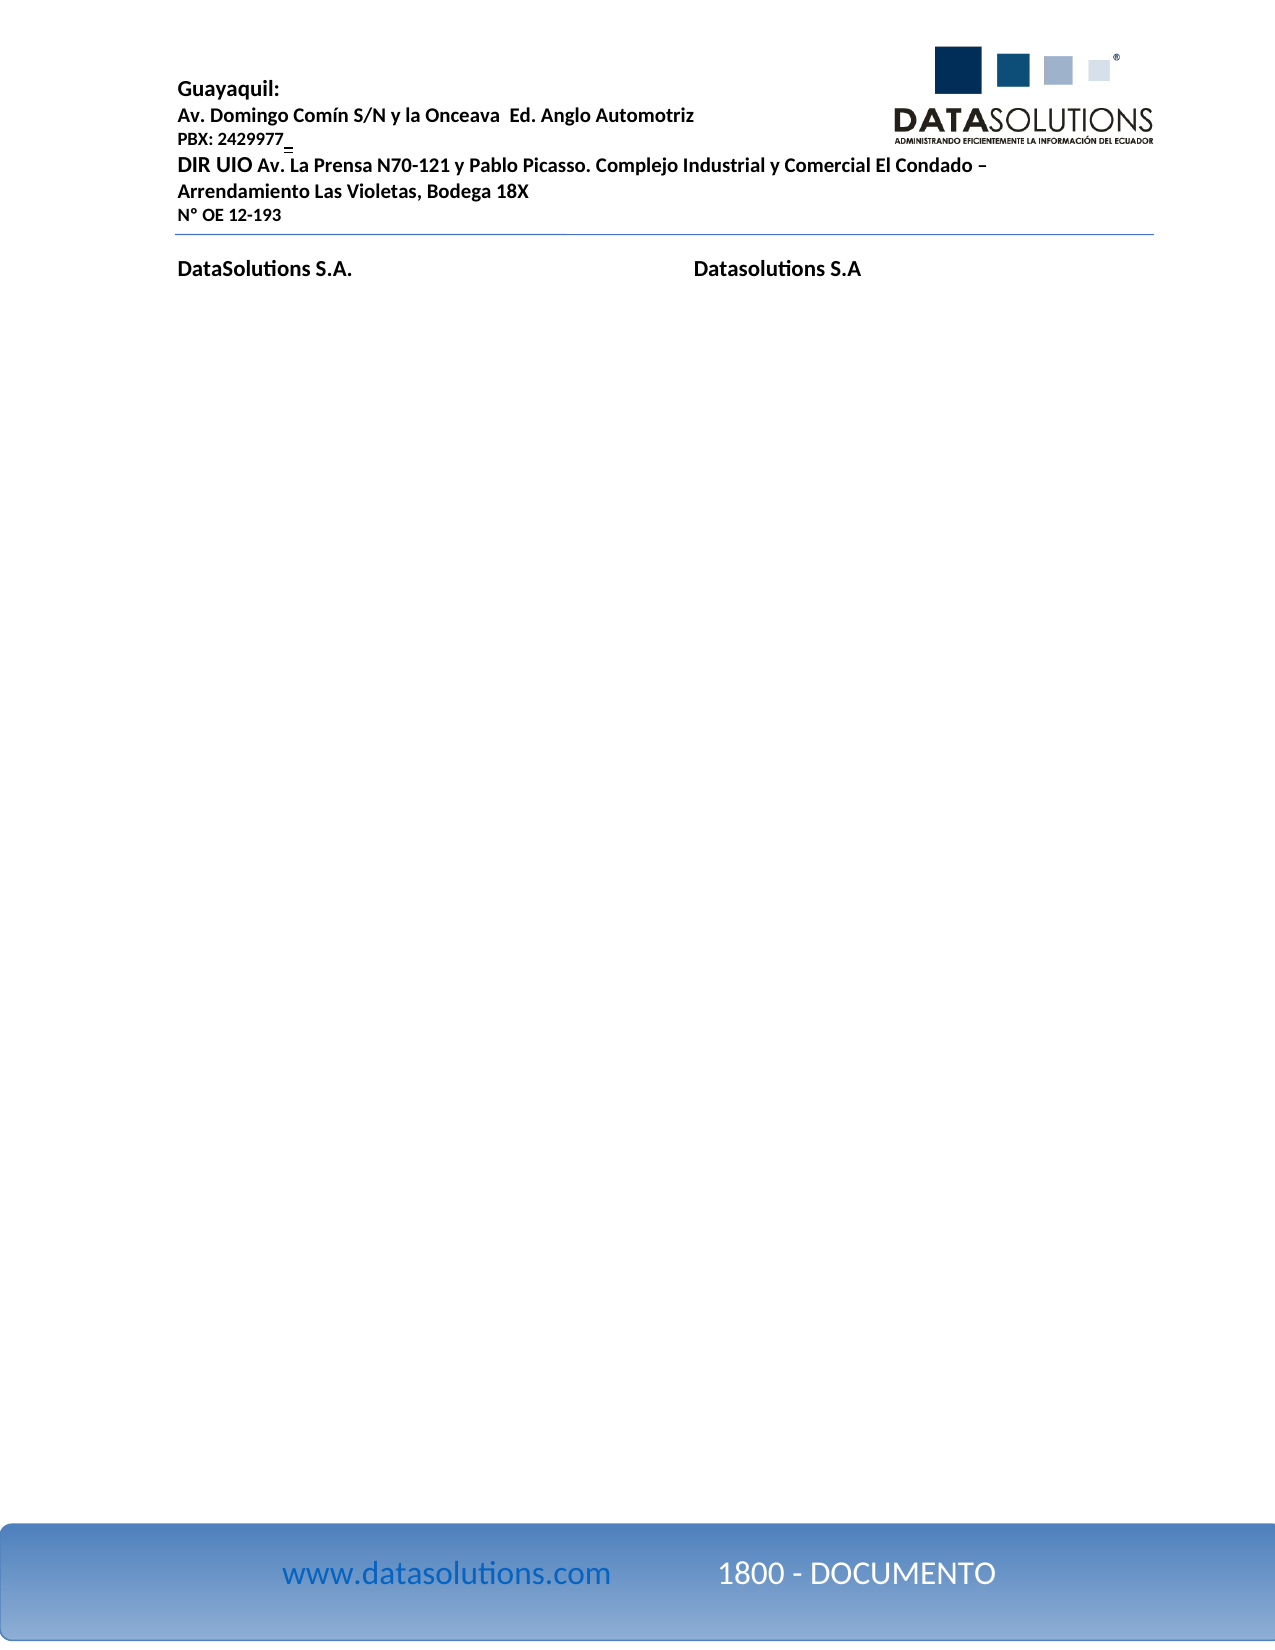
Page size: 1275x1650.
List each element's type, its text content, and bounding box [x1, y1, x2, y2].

text DataSolutions S.A. Datasolutions S.A [177, 254, 1173, 282]
picture [892, 42, 1155, 148]
